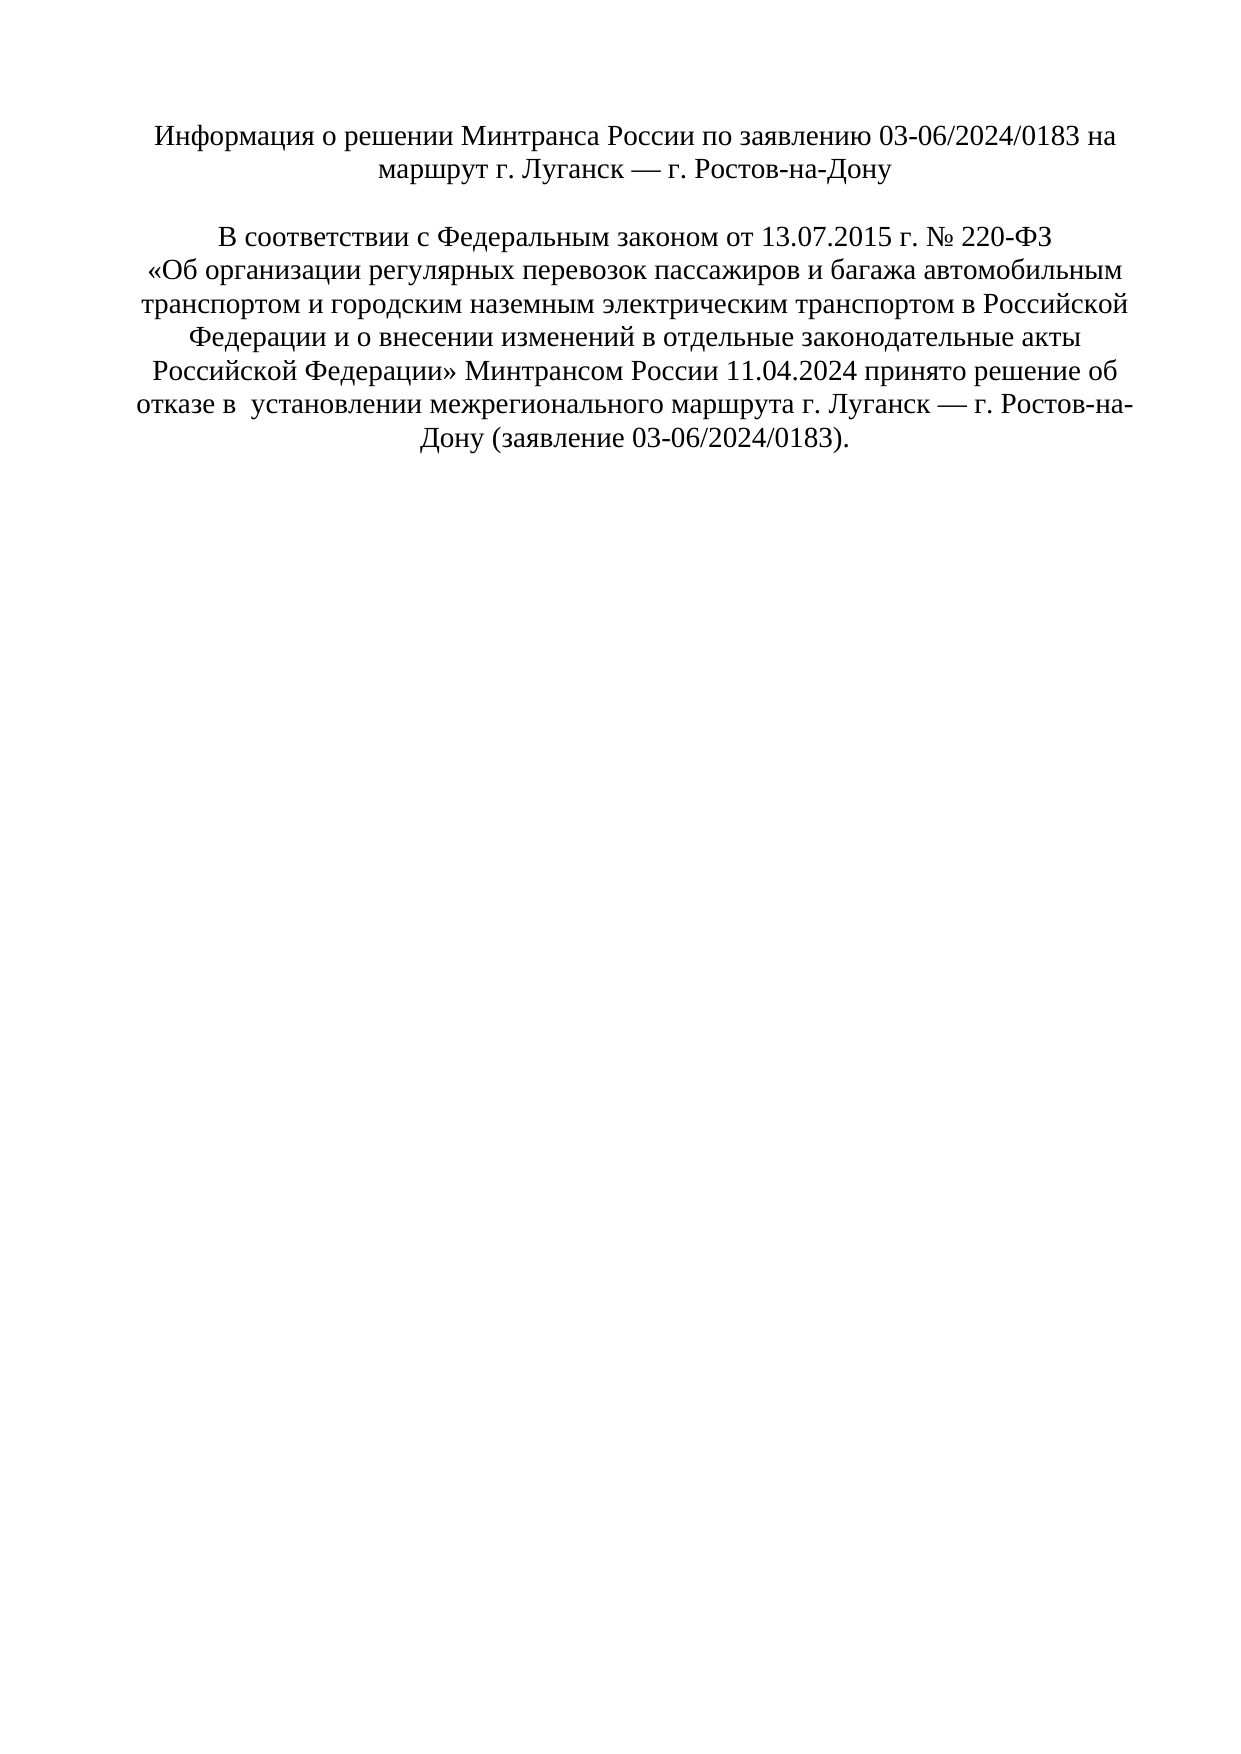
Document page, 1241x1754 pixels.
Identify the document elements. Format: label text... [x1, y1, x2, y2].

text Информация о решении Минтранса России по заявлению 03-06/2024/0183 на маршрут г. Луганск — г. Ростов-на-Дону [118, 118, 1152, 185]
text В соответствии с Федеральным законом от 13.07.2015 г. № 220-ФЗ «Об организации регулярных перевозок пассажиров и багажа автомобильным транспортом и городским наземным электрическим транспортом в Российской Федерации и о внесении изменений в отдельные законодательные акты Российской Федерации» Минтрансом России 11.04.2024 принято решение об отказе в установлении межрегионального маршрута г. Луганск — г. Ростов-на-Дону (заявление 03-06/2024/0183). [118, 219, 1152, 453]
